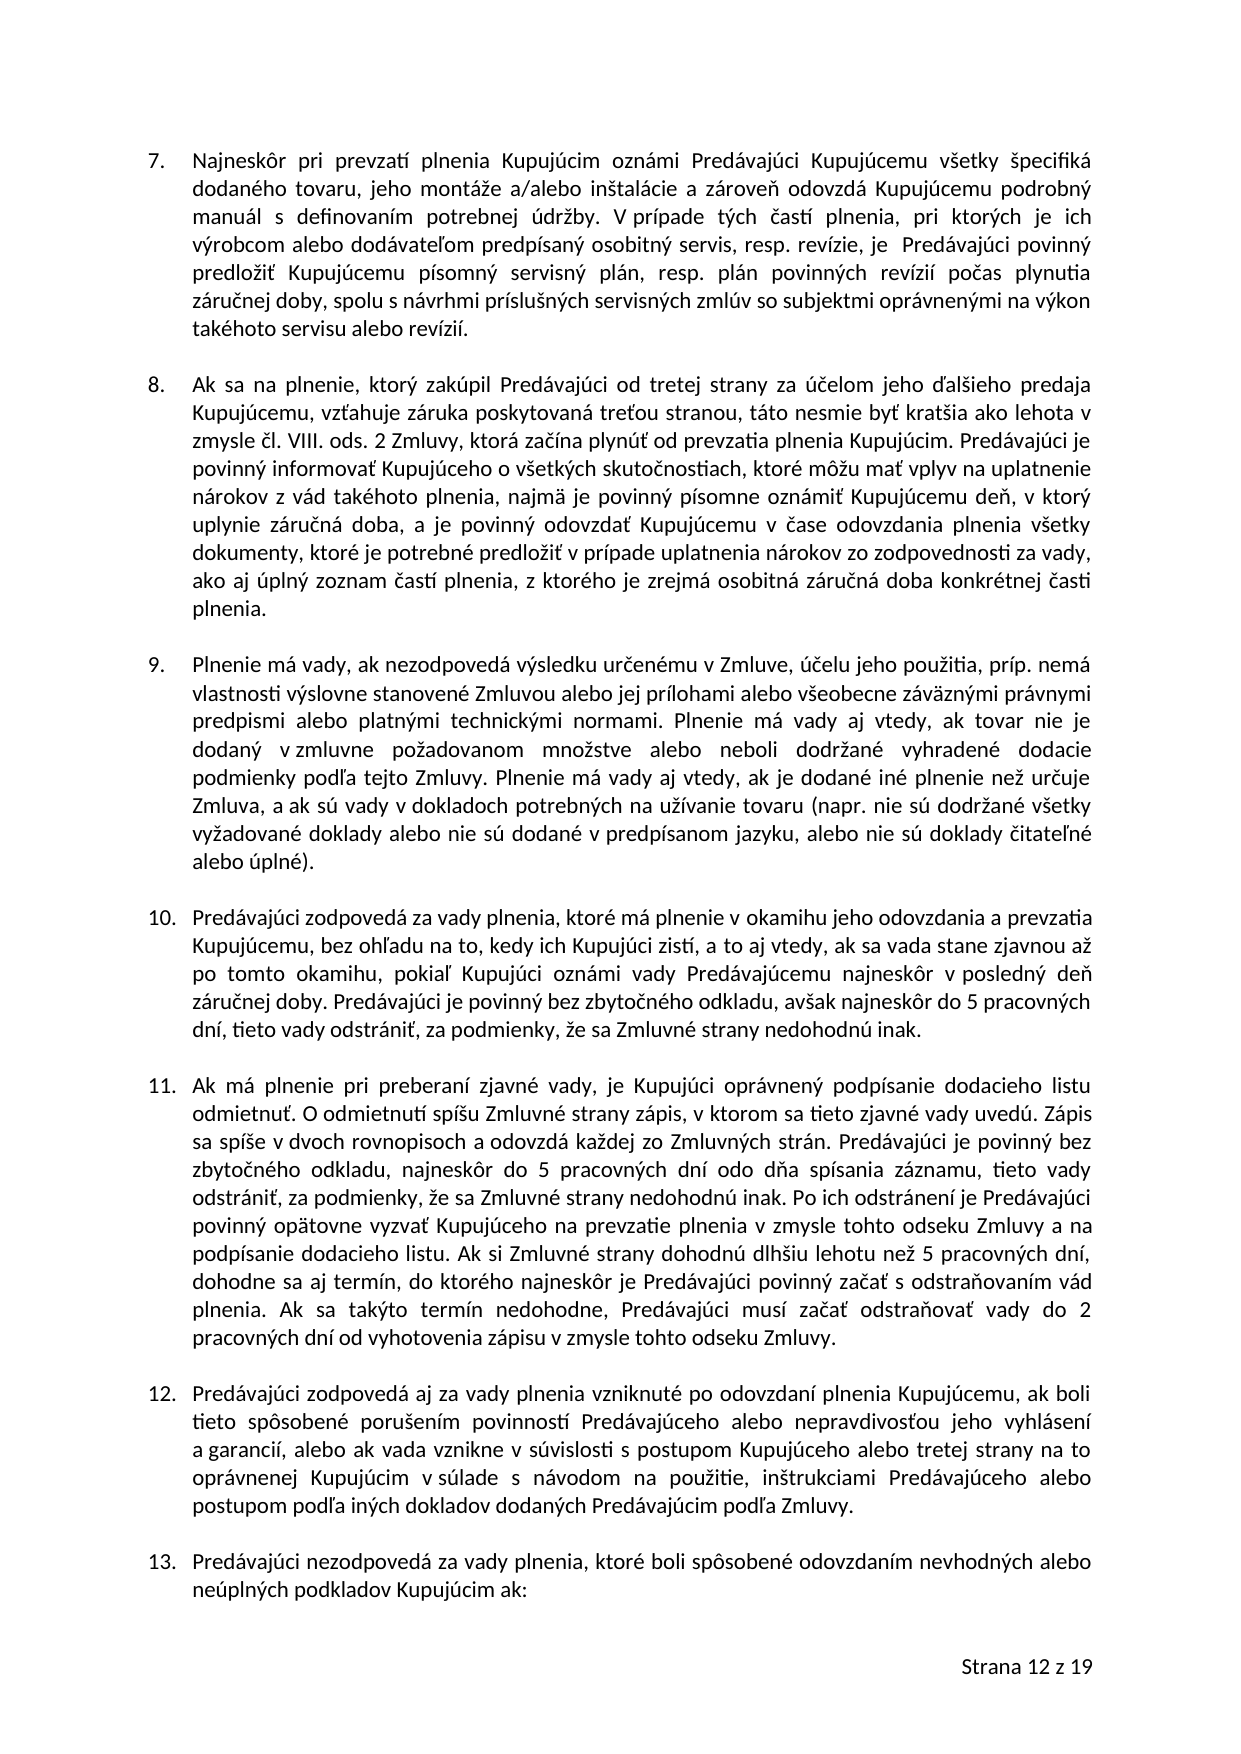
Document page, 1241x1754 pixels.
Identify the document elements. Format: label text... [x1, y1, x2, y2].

list Predávajúci nezodpovedá za vady plnenia, ktoré boli spôsobené odovzdaním nevhodných alebo neúplných podkladov Kupujúcim ak: [148, 1547, 1093, 1603]
list Plnenie má vady, ak nezodpovedá výsledku určenému v Zmluve, účelu jeho použitia, príp. nemá vlastnosti výslovne stanovené Zmluvou alebo jej prílohami alebo všeobecne záväznými právnymi predpismi alebo platnými technickými normami. Plnenie má vady aj vtedy, ak tovar nie je dodaný v zmluvne požadovanom množstve alebo neboli dodržané vyhradené dodacie podmienky podľa tejto Zmluvy. Plnenie má vady aj vtedy, ak je dodané iné plnenie než určuje Zmluva, a ak sú vady v dokladoch potrebných na užívanie tovaru (napr. nie sú dodržané všetky vyžadované doklady alebo nie sú dodané v predpísanom jazyku, alebo nie sú doklady čitateľné alebo úplné). [148, 651, 1093, 875]
list Najneskôr pri prevzatí plnenia Kupujúcim oznámi Predávajúci Kupujúcemu všetky špecifiká dodaného tovaru, jeho montáže a/alebo inštalácie a zároveň odovzdá Kupujúcemu podrobný manuál s definovaním potrebnej údržby. V prípade tých častí plnenia, pri ktorých je ich výrobcom alebo dodávateľom predpísaný osobitný servis, resp. revízie, je Predávajúci povinný predložiť Kupujúcemu písomný servisný plán, resp. plán povinných revízií počas plynutia záručnej doby, spolu s návrhmi príslušných servisných zmlúv so subjektmi oprávnenými na výkon takéhoto servisu alebo revízií. [148, 146, 1093, 342]
list Predávajúci zodpovedá aj za vady plnenia vzniknuté po odovzdaní plnenia Kupujúcemu, ak boli tieto spôsobené porušením povinností Predávajúceho alebo nepravdivosťou jeho vyhlásení a garancií, alebo ak vada vznikne v súvislosti s postupom Kupujúceho alebo tretej strany na to oprávnenej Kupujúcim v súlade s návodom na použitie, inštrukciami Predávajúceho alebo postupom podľa iných dokladov dodaných Predávajúcim podľa Zmluvy. [148, 1379, 1093, 1519]
list Ak sa na plnenie, ktorý zakúpil Predávajúci od tretej strany za účelom jeho ďalšieho predaja Kupujúcemu, vzťahuje záruka poskytovaná treťou stranou, táto nesmie byť kratšia ako lehota v zmysle čl. VIII. ods. 2 Zmluvy, ktorá začína plynúť od prevzatia plnenia Kupujúcim. Predávajúci je povinný informovať Kupujúceho o všetkých skutočnostiach, ktoré môžu mať vplyv na uplatnenie nárokov z vád takéhoto plnenia, najmä je povinný písomne oznámiť Kupujúcemu deň, v ktorý uplynie záručná doba, a je povinný odovzdať Kupujúcemu v čase odovzdania plnenia všetky dokumenty, ktoré je potrebné predložiť v prípade uplatnenia nárokov zo zodpovednosti za vady, ako aj úplný zoznam častí plnenia, z ktorého je zrejmá osobitná záručná doba konkrétnej časti plnenia. [148, 370, 1093, 623]
list Ak má plnenie pri preberaní zjavné vady, je Kupujúci oprávnený podpísanie dodacieho listu odmietnuť. O odmietnutí spíšu Zmluvné strany zápis, v ktorom sa tieto zjavné vady uvedú. Zápis sa spíše v dvoch rovnopisoch a odovzdá každej zo Zmluvných strán. Predávajúci je povinný bez zbytočného odkladu, najneskôr do 5 pracovných dní odo dňa spísania záznamu, tieto vady odstrániť, za podmienky, že sa Zmluvné strany nedohodnú inak. Po ich odstránení je Predávajúci povinný opätovne vyzvať Kupujúceho na prevzatie plnenia v zmysle tohto odseku Zmluvy a na podpísanie dodacieho listu. Ak si Zmluvné strany dohodnú dlhšiu lehotu než 5 pracovných dní, dohodne sa aj termín, do ktorého najneskôr je Predávajúci povinný začať s odstraňovaním vád plnenia. Ak sa takýto termín nedohodne, Predávajúci musí začať odstraňovať vady do 2 pracovných dní od vyhotovenia zápisu v zmysle tohto odseku Zmluvy. [148, 1071, 1093, 1351]
list Predávajúci zodpovedá za vady plnenia, ktoré má plnenie v okamihu jeho odovzdania a prevzatia Kupujúcemu, bez ohľadu na to, kedy ich Kupujúci zistí, a to aj vtedy, ak sa vada stane zjavnou až po tomto okamihu, pokiaľ Kupujúci oznámi vady Predávajúcemu najneskôr v posledný deň záručnej doby. Predávajúci je povinný bez zbytočného odkladu, avšak najneskôr do 5 pracovných dní, tieto vady odstrániť, za podmienky, že sa Zmluvné strany nedohodnú inak. [148, 903, 1093, 1043]
